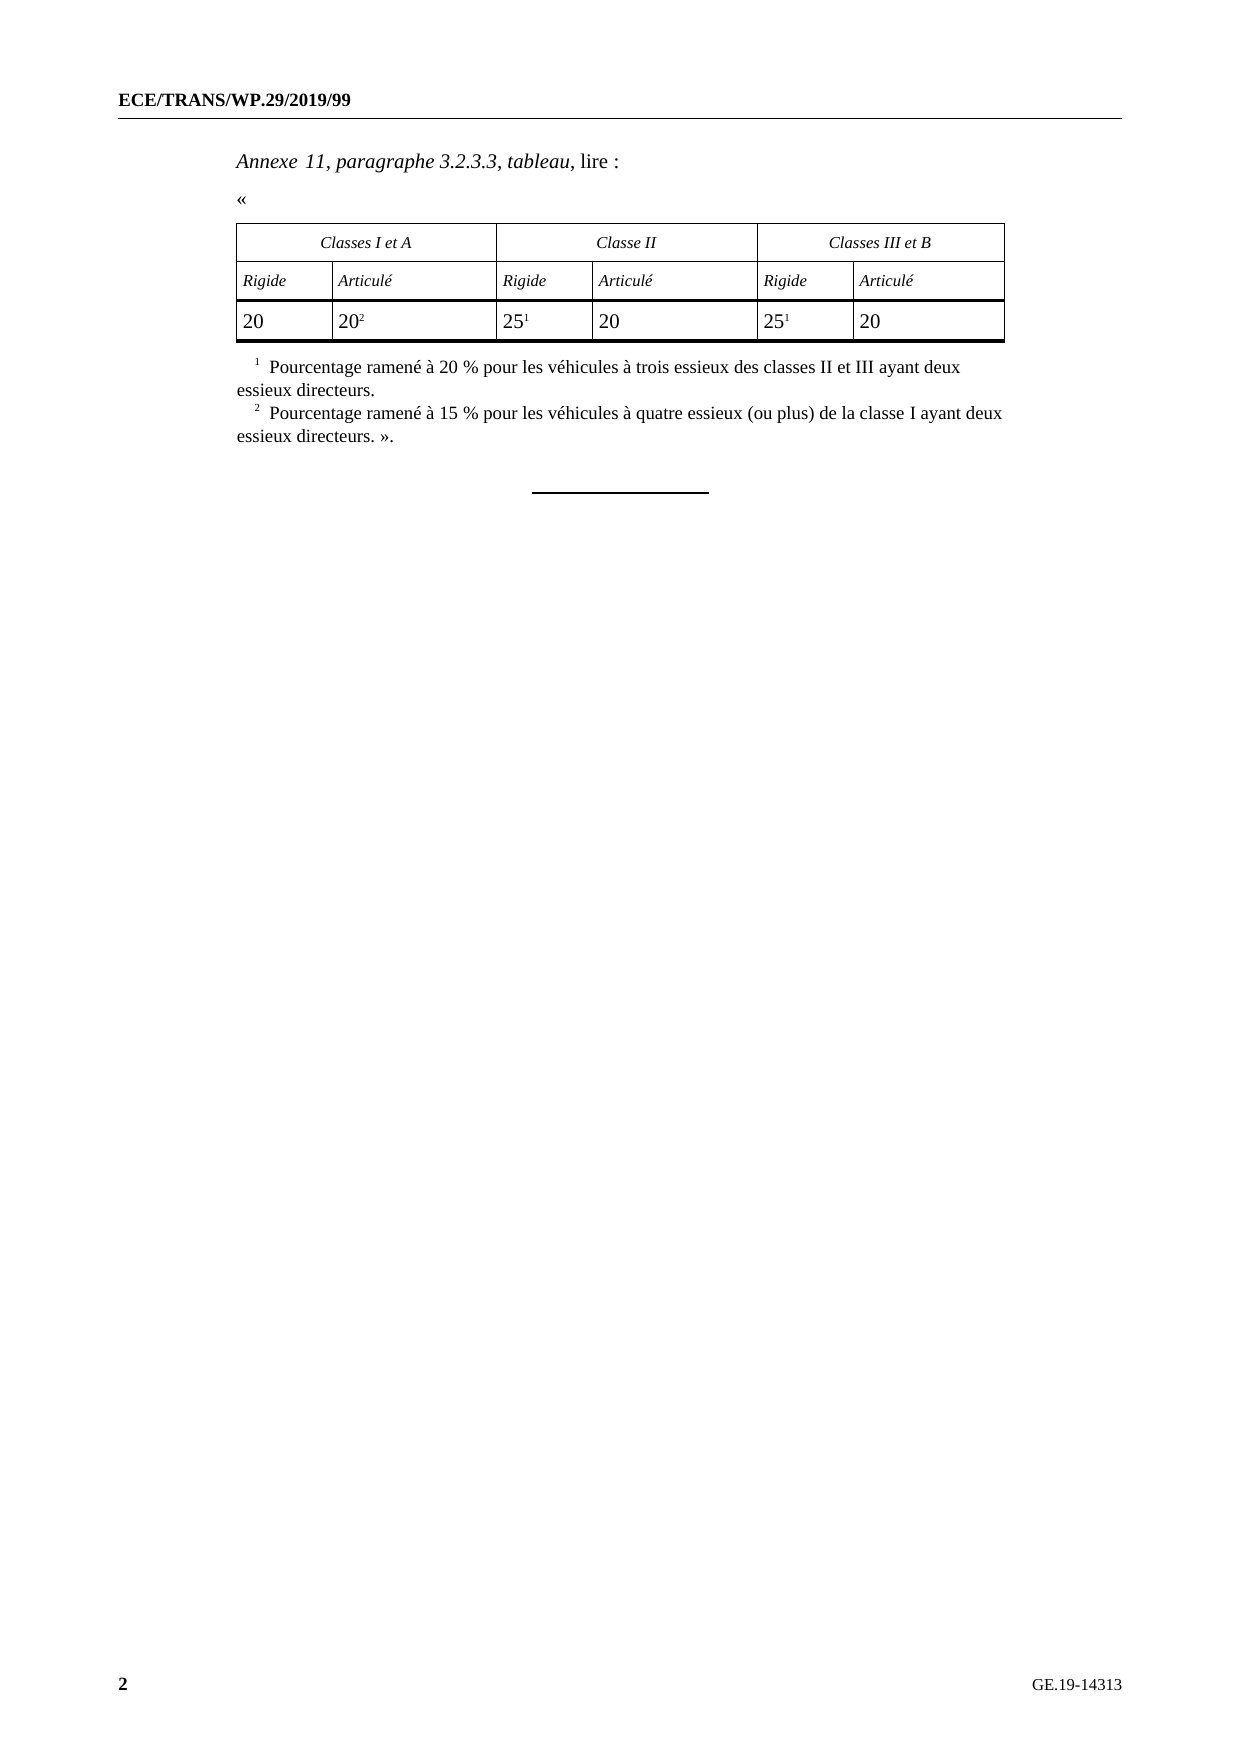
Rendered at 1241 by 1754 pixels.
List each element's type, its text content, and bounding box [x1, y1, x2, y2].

table_cell 20 [854, 302, 1004, 339]
table_cell 20 [593, 302, 757, 339]
text Annexe 11, paragraphe 3.2.3.3, tableau, lire : [236, 148, 1004, 173]
table_header Classe II [497, 224, 757, 261]
table_cell Rigide [758, 262, 853, 299]
table_cell Rigide [497, 262, 592, 299]
table_cell 202 [333, 302, 496, 339]
text « [236, 185, 1004, 210]
table_cell Articulé [593, 262, 757, 299]
table_cell Articulé [333, 262, 496, 299]
table_cell Rigide [237, 262, 332, 299]
table_cell 20 [237, 302, 332, 339]
table_header Classes III et B [758, 224, 1004, 261]
table_cell 251 [758, 302, 853, 339]
table_header Classes I et A [237, 224, 496, 261]
table_cell Articulé [854, 262, 1004, 299]
table_cell 251 [497, 302, 592, 339]
table_cell 1 Pourcentage ramené à 20 % pour les véhicules à trois essieux des classes II et III ayant deux essieux directeurs. 2 Pourcentage ramené à 15 % pour les véhicules à quatre essieux (ou plus) de la classe I ayant deux essieux directeurs. ». [236, 343, 1004, 447]
